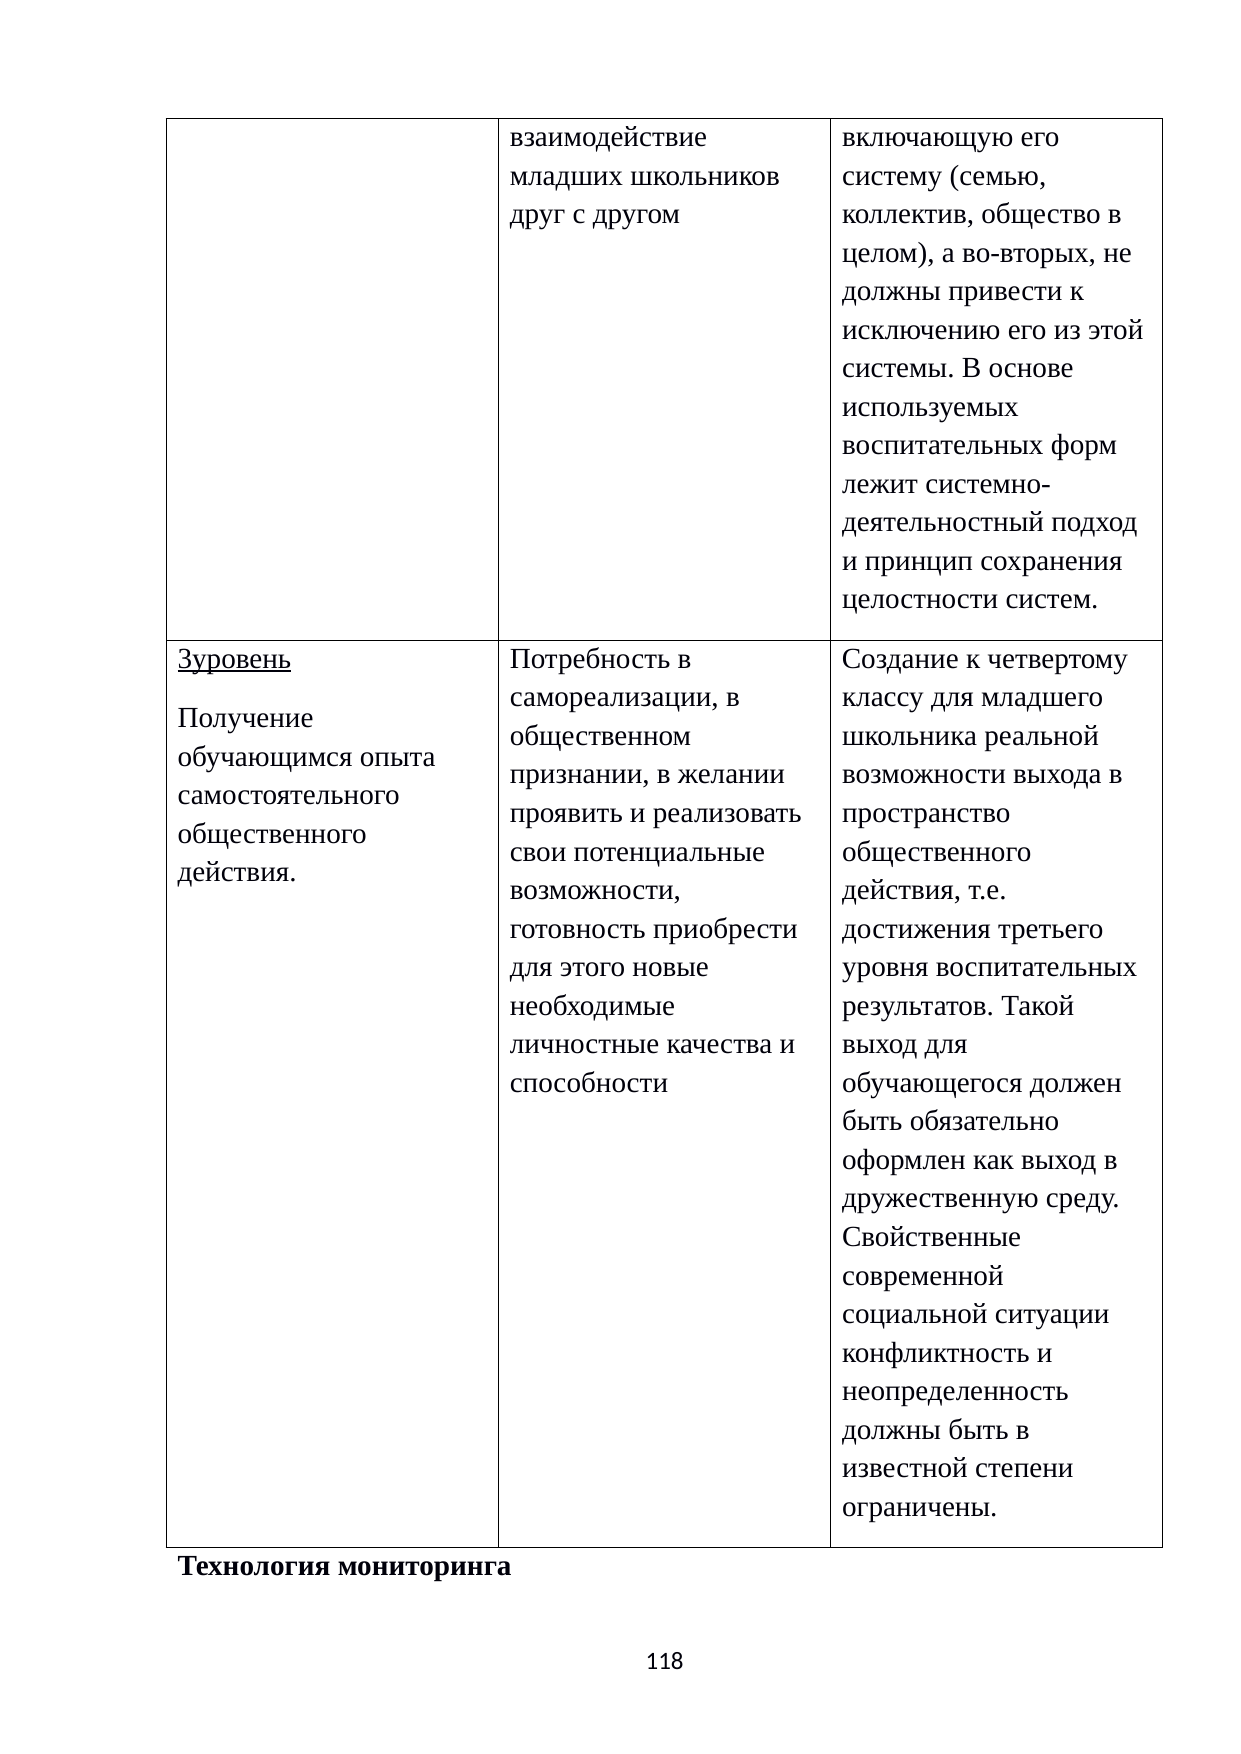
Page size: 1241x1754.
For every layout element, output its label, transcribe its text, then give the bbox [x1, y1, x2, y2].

table_cell 3уровень Получение обучающимся опыта самостоятельного общественного действия. [167, 641, 498, 1547]
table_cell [167, 119, 498, 640]
text Технология мониторинга [177, 1548, 1152, 1582]
table_cell Создание к четвертому классу для младшего школьника реальной возможности выхода в пространство общественного действия, т.е. достижения третьего уровня воспитательных результатов. Такой выход для обучающегося должен быть обязательно оформлен как выход в дружественную среду. Свойственные современной социальной ситуации конфликтность и неопределенность должны быть в известной степени ограничены. [831, 641, 1162, 1547]
table_cell Потребность в самореализации, в общественном признании, в желании проявить и реализовать свои потенциальные возможности, готовность приобрести для этого новые необходимые личностные качества и способности [499, 641, 830, 1547]
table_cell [831, 119, 1162, 640]
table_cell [499, 119, 830, 640]
